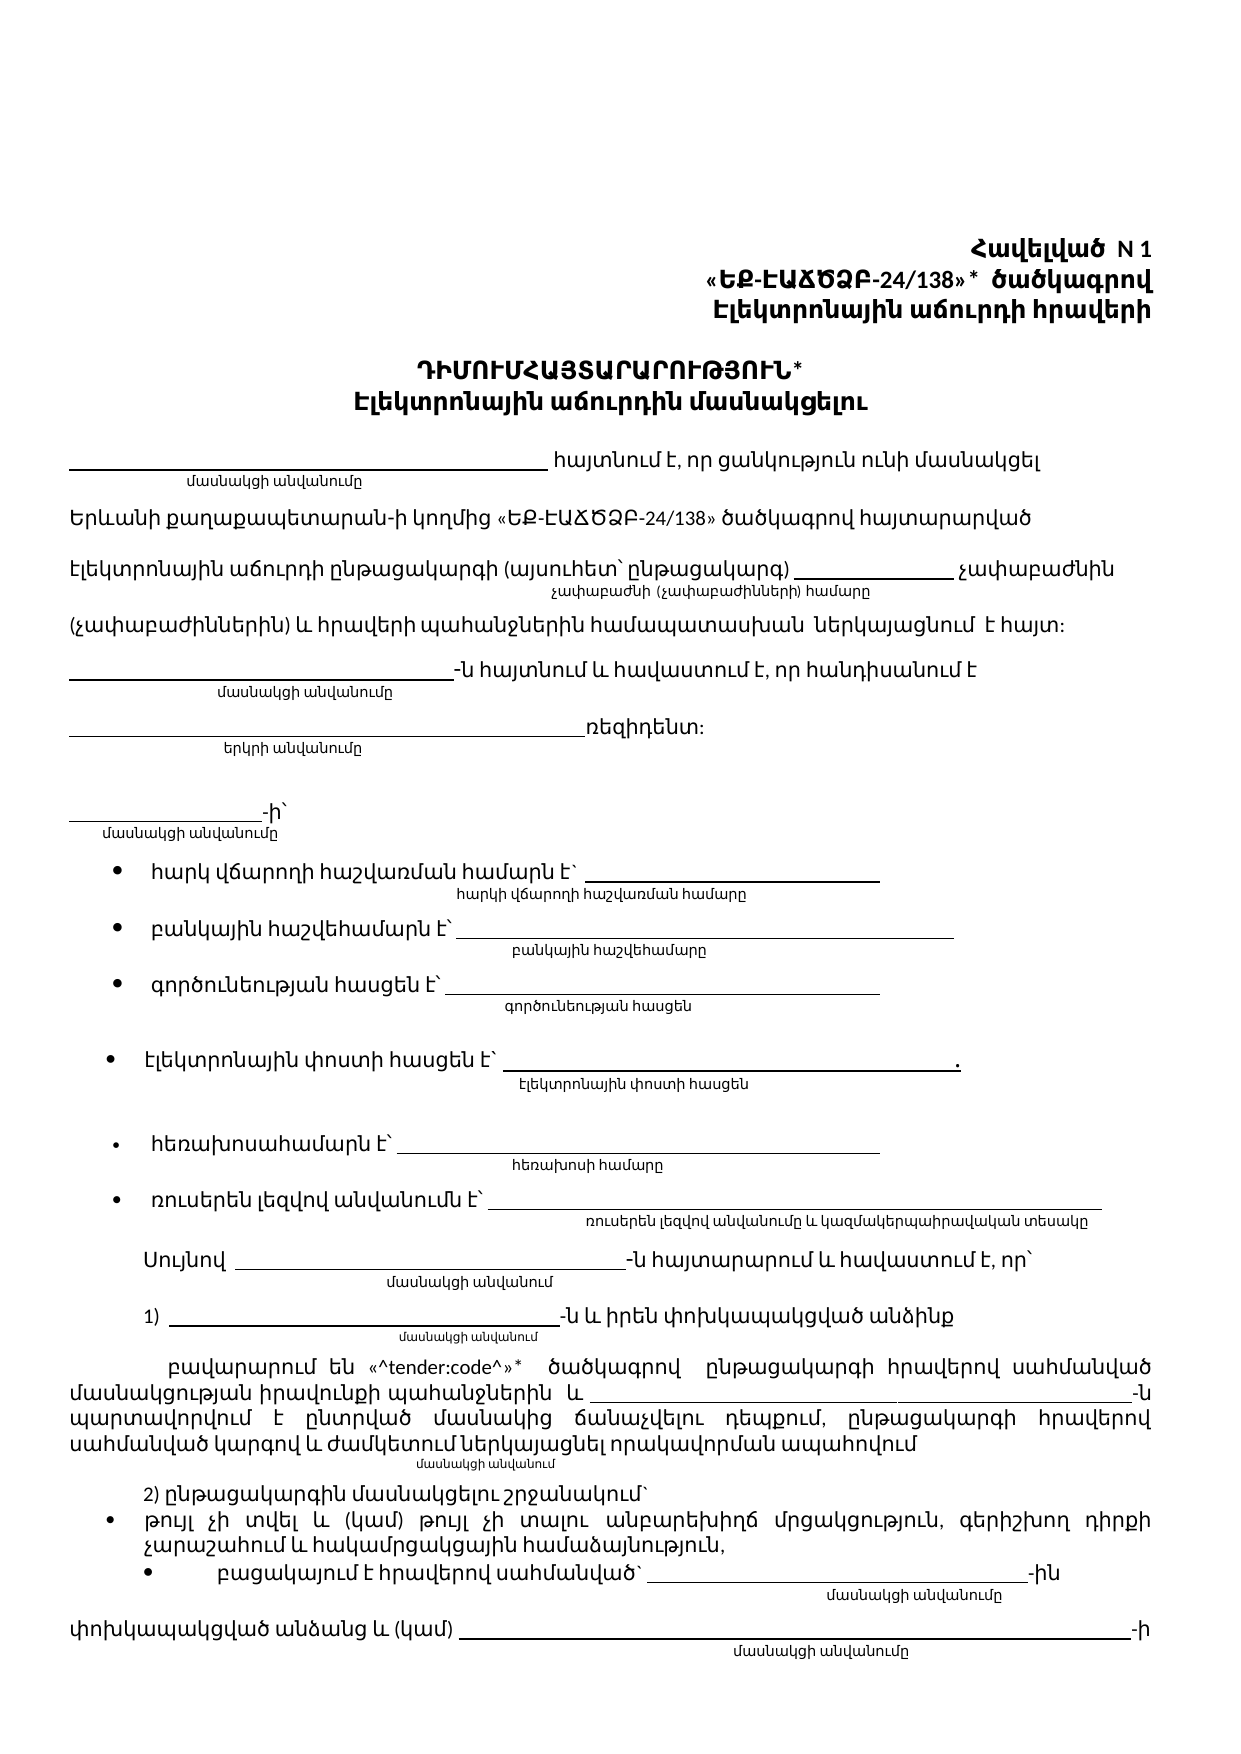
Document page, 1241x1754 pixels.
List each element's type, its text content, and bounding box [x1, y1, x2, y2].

text էլեկտրոնային աճուրդի ընթացակարգի (այսուհետ՝ ընթացակարգ) չափաբաժնին [69, 556, 1152, 582]
text չափաբաժնի (չափաբաժինների) համարը [69, 582, 1152, 612]
text Երևանի քաղաքապետարան-ի կողմից «ԵՔ-ԷԱՃԾՁԲ-24/138» ծածկագրով հայտարարված [69, 503, 1152, 531]
text մասնակցի անվանումը [69, 824, 1152, 855]
text գործունեության հասցեն [69, 998, 1152, 1028]
list թույլ չի տվել և (կամ) թույլ չի տալու անբարեխիղճ մրցակցություն, գերիշխող դիրքի չարաշահում և հակամրցակցային համաձայնություն, [107, 1507, 1152, 1558]
text «ԵՔ-ԷԱՃԾՁԲ-24/138»* ծածկագրով [69, 264, 1152, 294]
text մասնակցի անվանում [69, 1273, 1152, 1304]
text հայտնում է, որ ցանկություն ունի մասնակցել [69, 447, 1152, 472]
text -ն հայտնում և հավաստում է, որ հանդիսանում է [69, 653, 1152, 684]
text երկրի անվանումը [69, 739, 1152, 770]
list բանկային հաշվեհամարն է՝ [113, 916, 1152, 941]
text բավարարում են «^tender:code^»* ծածկագրով ընթացակարգի հրավերով սահմանված մասնակցության իրավունքի պահանջներին և -ն պարտավորվում է ընտրված մասնակից ճանաչվելու դեպքում, ընթացակարգի հրավերով սահմանված կարգով և ժամկետում ներկայացնել որակավորման ապահովում [69, 1354, 1152, 1456]
text (չափաբաժիններին) և հրավերի պահանջներին համապատասխան ներկայացնում է հայտ: [69, 612, 1152, 638]
text Սույնով -ն հայտարարում և հավաստում է, որ՝ [69, 1243, 1152, 1273]
text մասնակցի անվանումը [69, 1642, 1152, 1672]
text փոխկապակցված անձանց և (կամ) -ի [69, 1616, 1152, 1642]
text ռեզիդենտ: [69, 714, 1152, 739]
text մասնակցի անվանումը [69, 1586, 1152, 1616]
list ռուսերեն լեզվով անվանումն է՝ [113, 1187, 1152, 1212]
text էլեկտրոնային փոստի հասցեն [364, 1075, 1152, 1105]
text մասնակցի անվանում [69, 1329, 1152, 1354]
text մասնակցի անվանում [69, 1456, 1152, 1482]
list գործունեության հասցեն է՝ [113, 972, 1152, 998]
text 2) ընթացակարգին մասնակցելու շրջանակում` [69, 1482, 1152, 1507]
text մասնակցի անվանումը [69, 472, 1152, 503]
subtitle Էլեկտրոնային աճուրդին մասնակցելու [69, 386, 1152, 417]
text -ի՝ [69, 799, 1152, 824]
text 1) -ն և իրեն փոխկապակցված անձինք [69, 1304, 1152, 1329]
list հեռախոսահամարն է՝ [113, 1131, 1152, 1156]
list բացակայում է հրավերով սահմանված` -ին [69, 1558, 1152, 1586]
list էլեկտրոնային փոստի հասցեն է` . [107, 1041, 1152, 1075]
text Հավելված N 1 [69, 233, 1152, 264]
text հեռախոսի համարը [438, 1156, 1152, 1187]
list հարկ վճարողի հաշվառման համարն է` [113, 855, 1152, 885]
text հարկի վճարողի հաշվառման համարը [69, 885, 1152, 916]
text ռուսերեն լեզվով անվանումը և կազմակերպաիրավական տեսակը [512, 1212, 1152, 1243]
text ԴԻՄՈՒՄՀԱՅՏԱՐԱՐՈՒԹՅՈՒՆ* [69, 356, 1152, 386]
text բանկային հաշվեհամարը [438, 941, 1152, 972]
text Էլեկտրոնային աճուրդի հրավերի [69, 294, 1152, 325]
text մասնակցի անվանումը [69, 684, 1152, 714]
